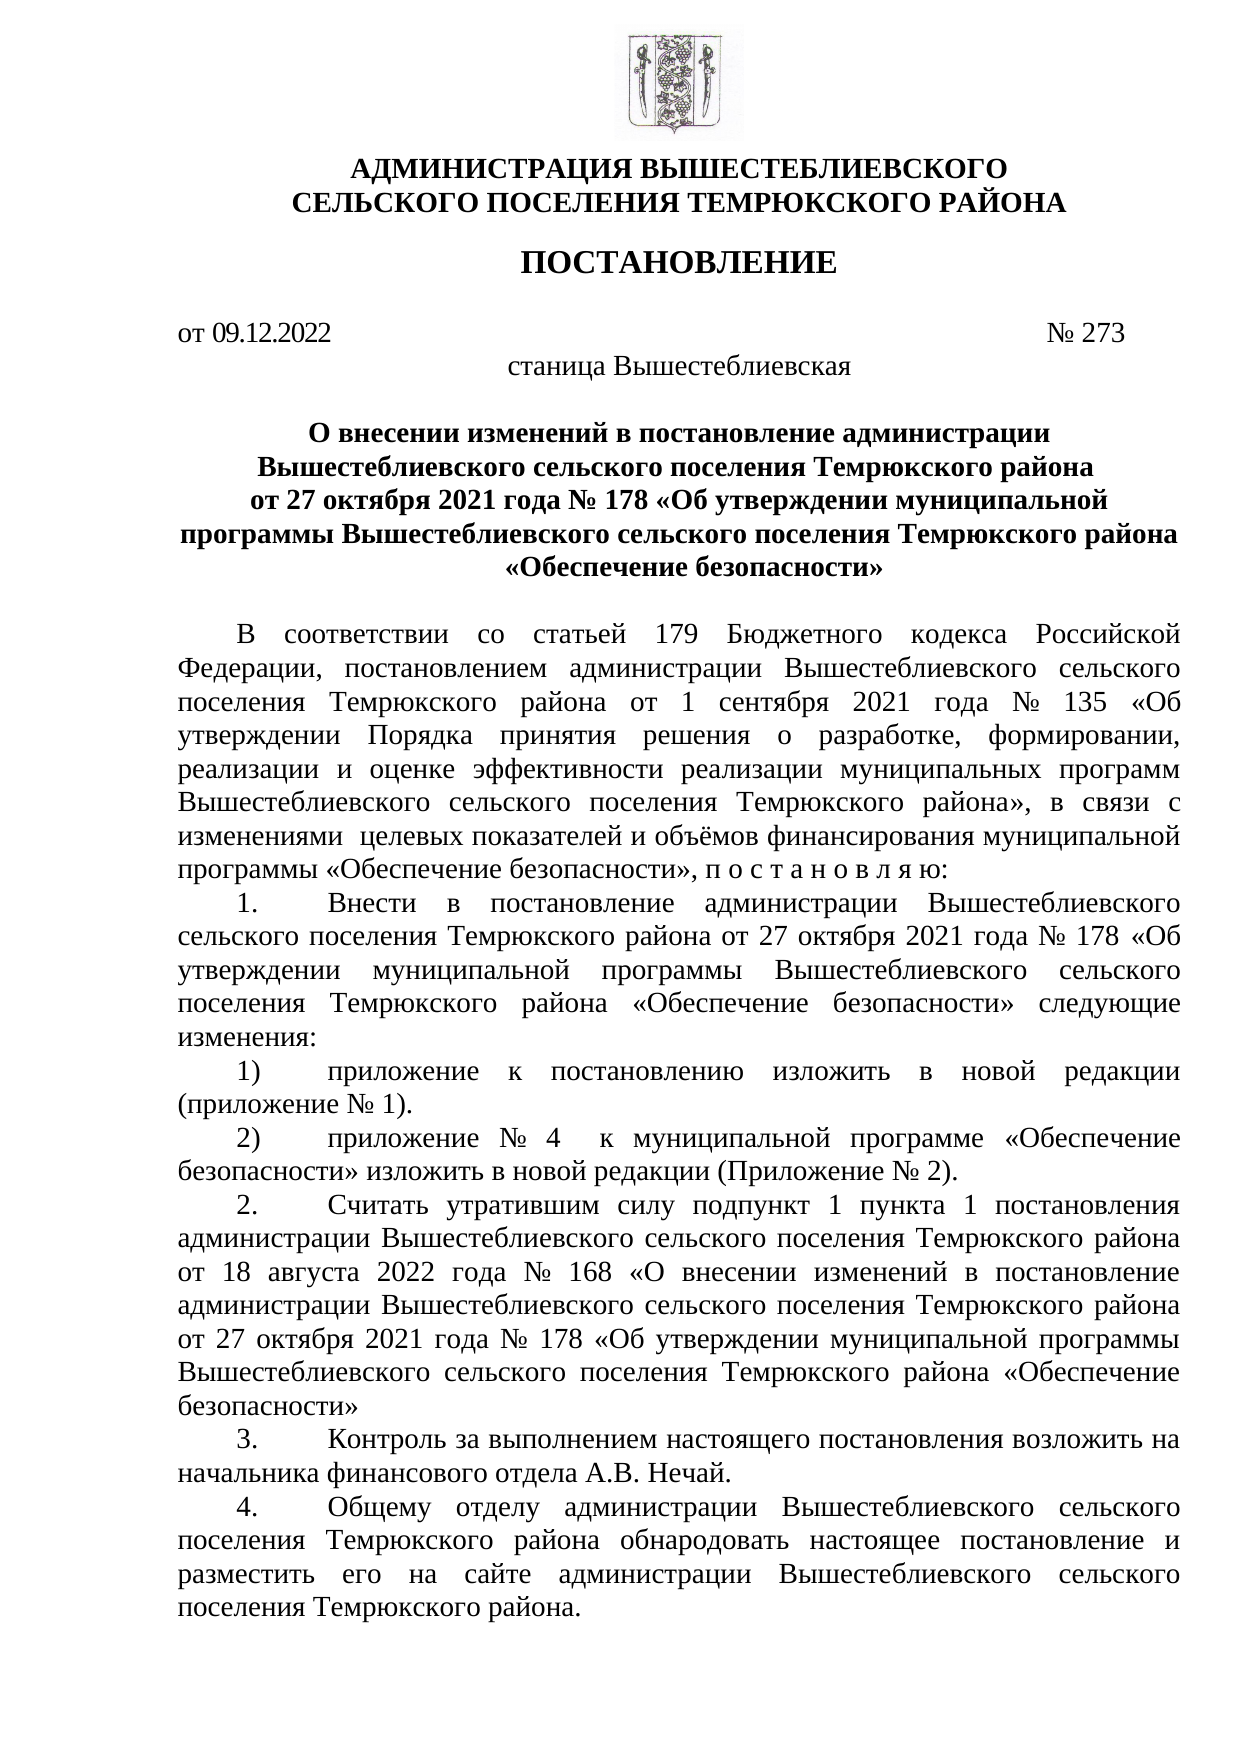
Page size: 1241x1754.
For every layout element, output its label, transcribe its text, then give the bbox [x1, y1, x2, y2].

list приложение № 4 к муниципальной программе «Обеспечение безопасности» изложить в новой редакции (Приложение № 2). [177, 1120, 1181, 1187]
list Внести в постановление администрации Вышестеблиевского сельского поселения Темрюкского района от 27 октября 2021 года № 178 «Об утверждении муниципальной программы Вышестеблиевского сельского поселения Темрюкского района «Обеспечение безопасности» следующие изменения: [177, 885, 1181, 1053]
picture [614, 24, 744, 141]
text О внесении изменений в постановление администрации Вышестеблиевского сельского поселения Темрюкского района от 27 октября 2021 года № 178 «Об утверждении муниципальной программы Вышестеблиевского сельского поселения Темрюкского района [177, 415, 1181, 549]
text АДМИНИСТРАЦИЯ ВЫШЕСТЕБЛИЕВСКОГО [177, 152, 1181, 185]
text станица Вышестеблиевская [177, 348, 1181, 382]
text 3. Контроль за выполнением настоящего постановления возложить на начальника финансового отдела А.В. Нечай. [177, 1422, 1181, 1489]
text от 09.12.2022 № 273 [177, 315, 1181, 348]
text В соответствии со статьей 179 Бюджетного кодекса Российской Федерации, постановлением администрации Вышестеблиевского сельского поселения Темрюкского района от 1 сентября 2021 года № 135 «Об утверждении Порядка принятия решения о разработке, формировании, реализации и оценке эффективности реализации муниципальных программ Вышестеблиевского сельского поселения Темрюкского района», в связи с изменениями целевых показателей и объёмов финансирования муниципальной программы «Обеспечение безопасности», п о с т а н о в л я ю: [177, 617, 1181, 885]
text СЕЛЬСКОГО ПОСЕЛЕНИЯ ТЕМРЮКСКОГО РАЙОНА [177, 185, 1181, 219]
text ПОСТАНОВЛЕНИЕ [177, 243, 1181, 281]
text 4. Общему отделу администрации Вышестеблиевского сельского поселения Темрюкского района обнародовать настоящее постановление и разместить его на сайте администрации Вышестеблиевского сельского поселения Темрюкского района. [177, 1489, 1181, 1623]
list Считать утратившим силу подпункт 1 пункта 1 постановления администрации Вышестеблиевского сельского поселения Темрюкского района от 18 августа 2022 года № 168 «О внесении изменений в постановление администрации Вышестеблиевского сельского поселения Темрюкского района от 27 октября 2021 года № 178 «Об утверждении муниципальной программы Вышестеблиевского сельского поселения Темрюкского района «Обеспечение безопасности» [177, 1187, 1181, 1422]
list приложение к постановлению изложить в новой редакции (приложение № 1). [177, 1053, 1181, 1120]
text «Обеспечение безопасности» [177, 549, 1152, 583]
